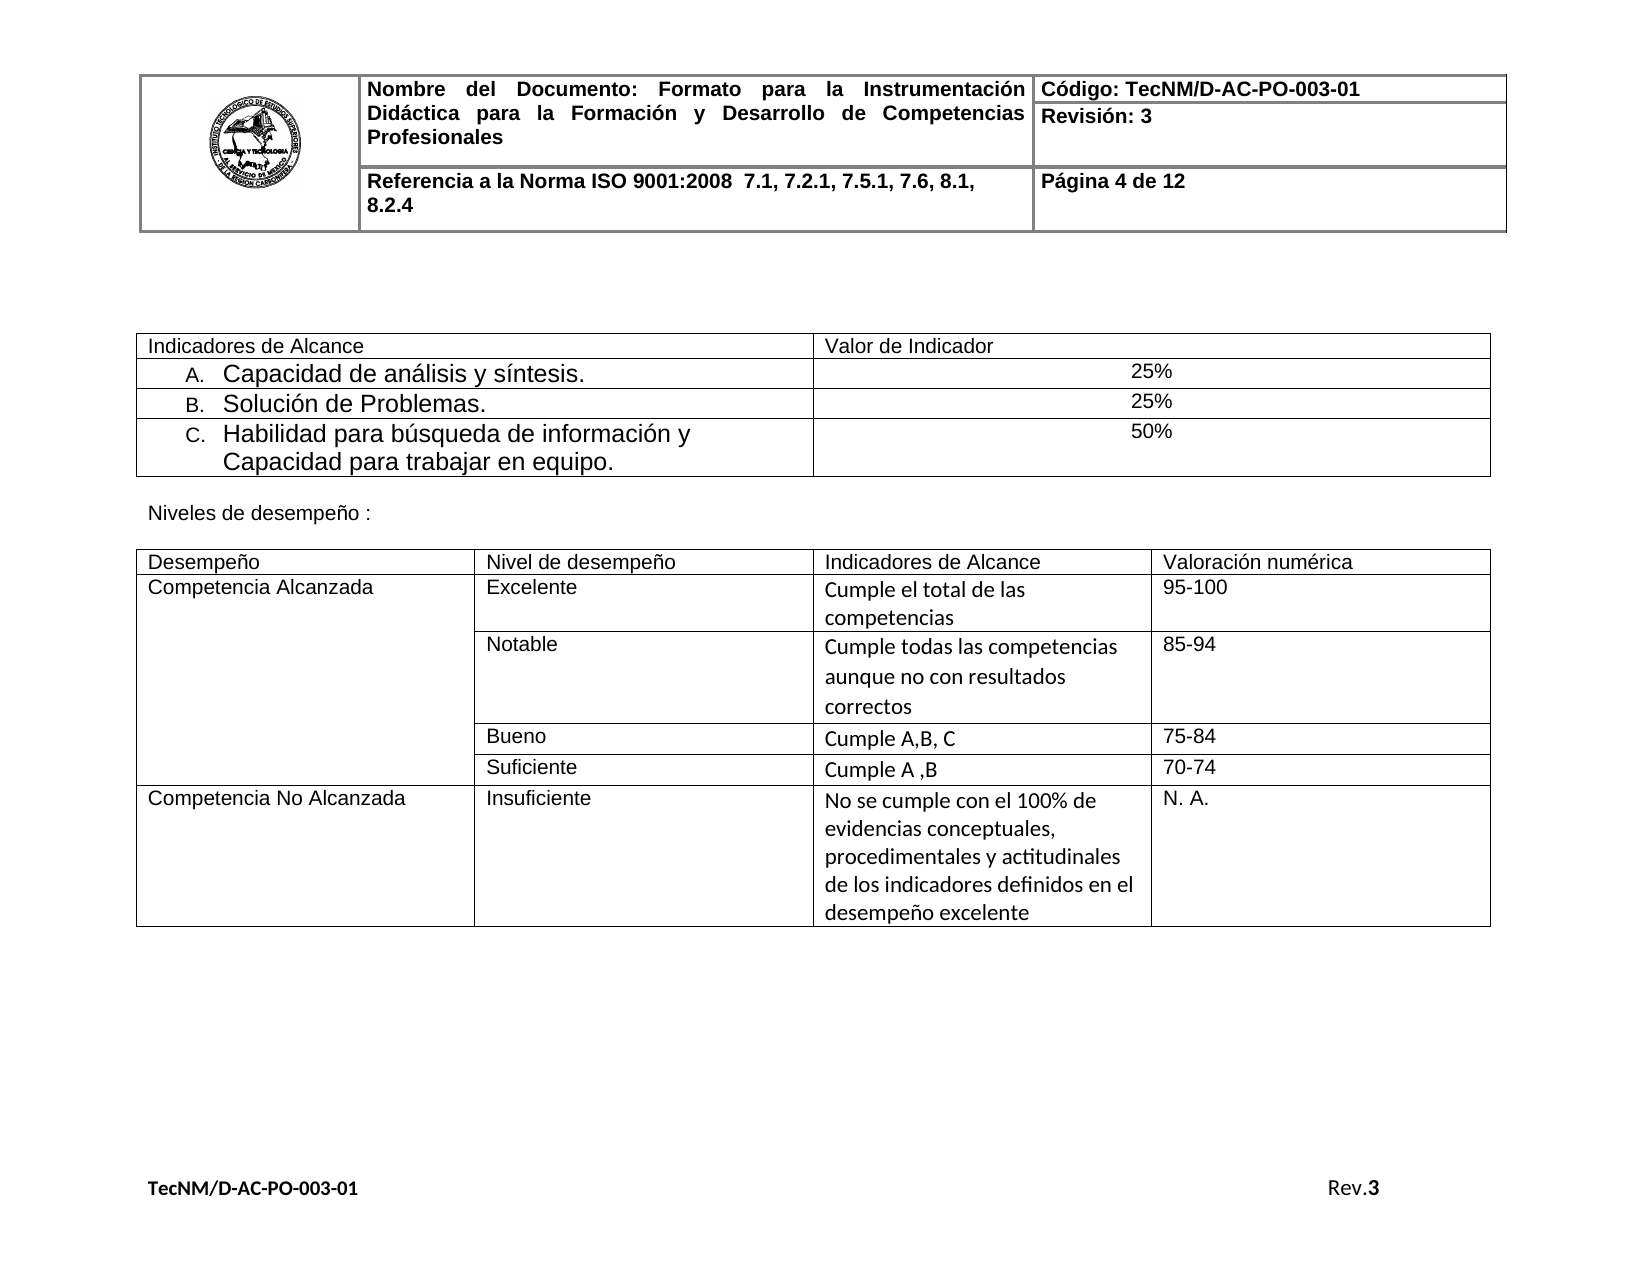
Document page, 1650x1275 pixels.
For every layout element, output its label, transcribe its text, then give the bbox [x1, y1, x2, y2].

table_cell 85-94 [1152, 632, 1490, 723]
table_header Nivel de desempeño [475, 550, 813, 574]
table_cell Notable [475, 632, 813, 723]
table_cell Cumple todas las competencias aunque no con resultados correctos [814, 632, 1151, 723]
table_cell 25% [814, 359, 1490, 388]
table_header Indicadores de Alcance [137, 334, 813, 358]
table_cell Habilidad para búsqueda de información y Capacidad para trabajar en equipo. [137, 419, 813, 476]
table_cell No se cumple con el 100% de evidencias conceptuales, procedimentales y actitudinales de los indicadores definidos en el desempeño excelente [814, 786, 1151, 926]
table_cell Solución de Problemas. [137, 389, 813, 418]
table_cell 95-100 [1152, 575, 1490, 631]
table_cell 75-84 [1152, 724, 1490, 754]
table_cell Insuficiente [475, 786, 813, 926]
table_cell Competencia Alcanzada [137, 575, 474, 785]
table_header Valoración numérica [1152, 550, 1490, 574]
table_cell Suficiente [475, 755, 813, 785]
table_cell 50% [814, 419, 1490, 476]
table_cell Competencia No Alcanzada [137, 786, 474, 926]
table_header Desempeño [137, 550, 474, 574]
table_cell Cumple A ,B [814, 755, 1151, 785]
table_cell 25% [814, 389, 1490, 418]
table_cell Excelente [475, 575, 813, 631]
table_cell 70-74 [1152, 755, 1490, 785]
table_header Indicadores de Alcance [814, 550, 1151, 574]
text Niveles de desempeño : [148, 501, 1502, 525]
picture [208, 95, 302, 189]
table_cell Capacidad de análisis y síntesis. [137, 359, 813, 388]
table_cell Bueno [475, 724, 813, 754]
table_cell Cumple A,B, C [814, 724, 1151, 754]
table_header Valor de Indicador [814, 334, 1490, 358]
table_cell Cumple el total de las competencias [814, 575, 1151, 631]
table_cell N. A. [1152, 786, 1490, 926]
